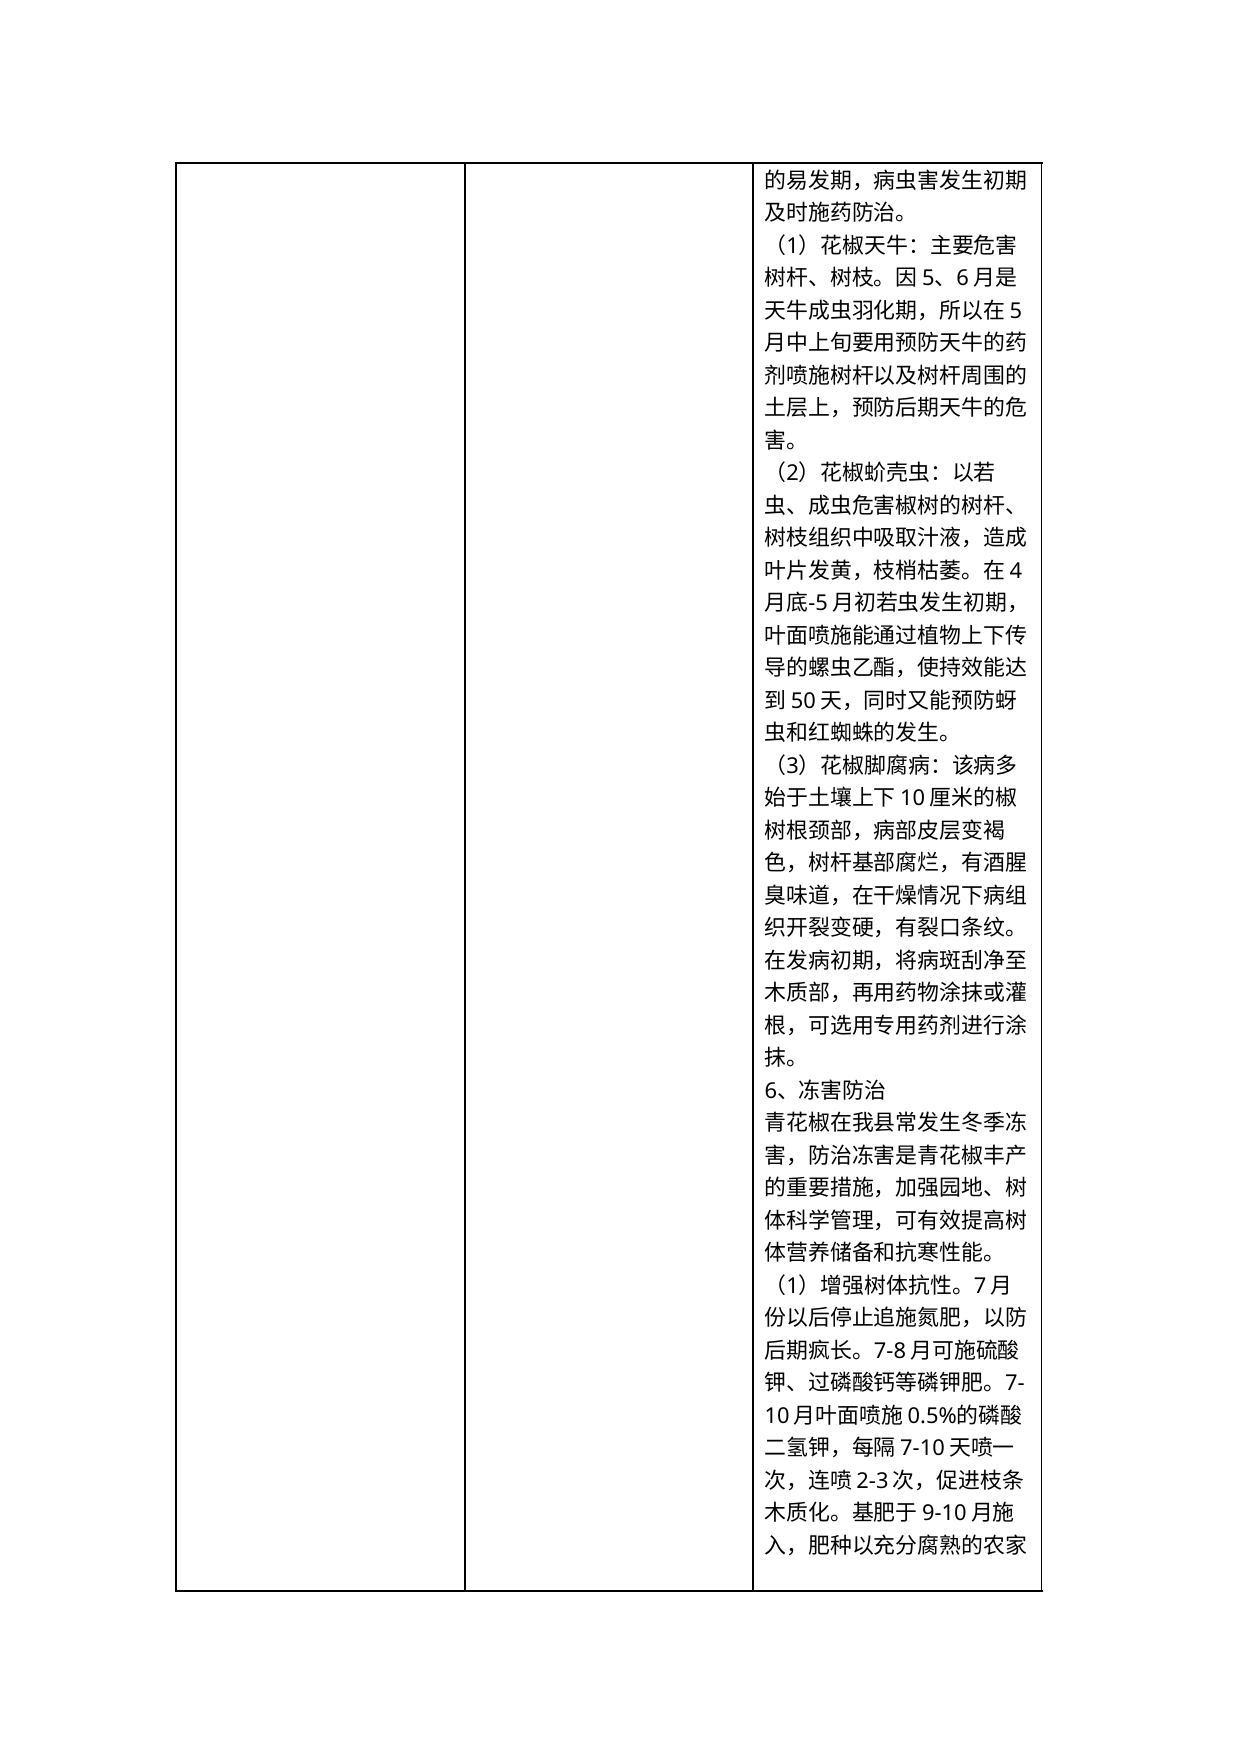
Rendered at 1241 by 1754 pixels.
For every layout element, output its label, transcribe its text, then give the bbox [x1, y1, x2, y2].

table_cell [754, 164, 1041, 1590]
table_cell 1 [177, 164, 464, 1590]
table_cell [466, 164, 752, 1590]
